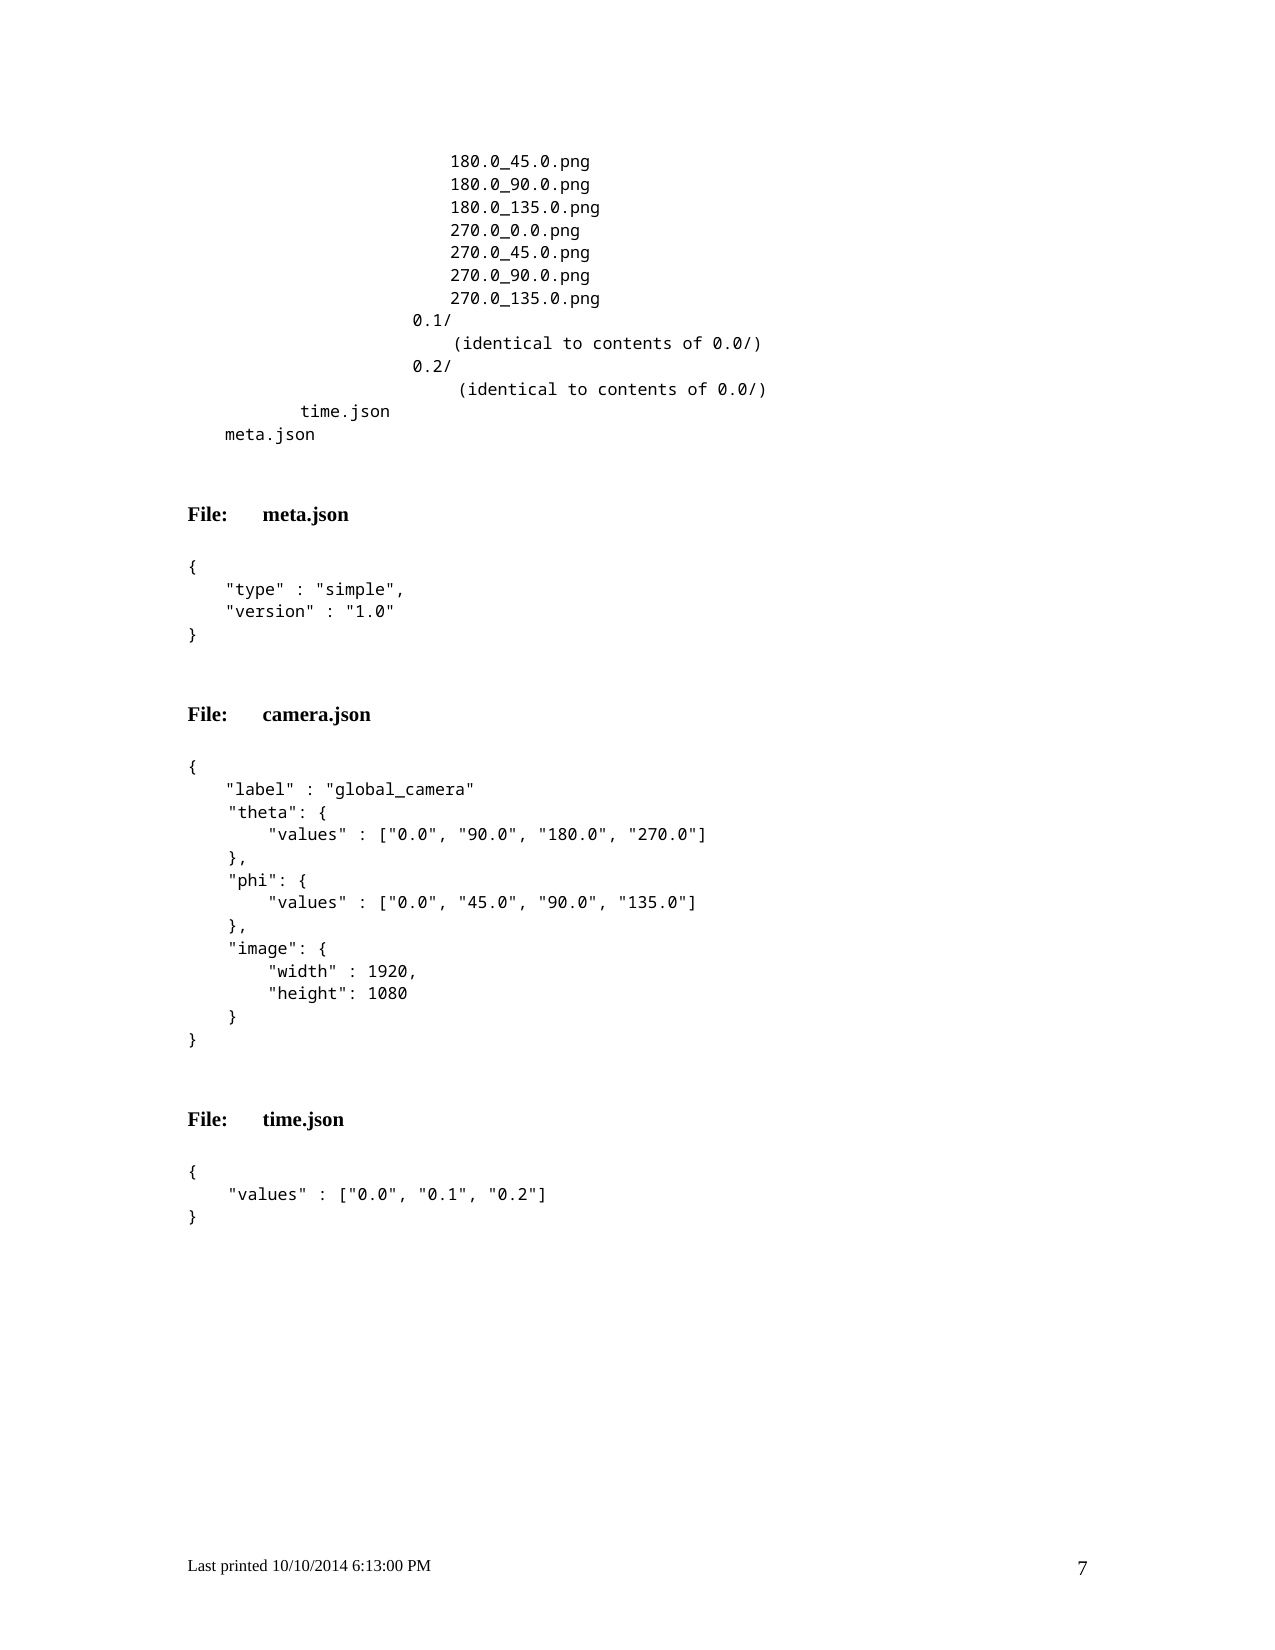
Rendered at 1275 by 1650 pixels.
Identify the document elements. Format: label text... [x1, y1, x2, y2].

text { [187, 755, 1087, 777]
text }, [187, 846, 1087, 868]
text 270.0_135.0.png [187, 286, 1087, 309]
text (identical to contents of 0.0/) [187, 377, 1087, 400]
text 270.0_90.0.png [187, 263, 1087, 286]
text } [187, 623, 1087, 645]
text "theta": { [187, 800, 1087, 823]
text File: camera.json [187, 702, 1087, 726]
text 180.0_45.0.png [187, 150, 1087, 173]
text 270.0_45.0.png [187, 241, 1087, 263]
text "label" : "global_camera" [187, 777, 1087, 800]
text { [187, 554, 1087, 577]
text }, [187, 914, 1087, 936]
text } [187, 1004, 1087, 1027]
text "width" : 1920, [187, 959, 1087, 982]
text { [187, 1159, 1087, 1182]
text "values" : ["0.0", "90.0", "180.0", "270.0"] [187, 823, 1087, 846]
text 180.0_90.0.png [187, 173, 1087, 195]
text time.json [187, 400, 1087, 422]
text "type" : "simple", [187, 577, 1087, 600]
text "values" : ["0.0", "0.1", "0.2"] [187, 1182, 1087, 1205]
text "image": { [187, 936, 1087, 959]
text "version" : "1.0" [187, 600, 1087, 623]
text (identical to contents of 0.0/) [187, 332, 1087, 354]
text meta.json [187, 422, 1087, 445]
text "phi": { [187, 868, 1087, 891]
text 0.1/ [187, 309, 1087, 332]
text 180.0_135.0.png [187, 195, 1087, 218]
text 0.2/ [187, 354, 1087, 377]
text } [187, 1027, 1087, 1050]
text } [187, 1205, 1087, 1227]
text "values" : ["0.0", "45.0", "90.0", "135.0"] [187, 891, 1087, 914]
text File: time.json [187, 1107, 1087, 1131]
text File: meta.json [187, 502, 1087, 526]
text "height": 1080 [187, 982, 1087, 1004]
text 270.0_0.0.png [187, 218, 1087, 241]
